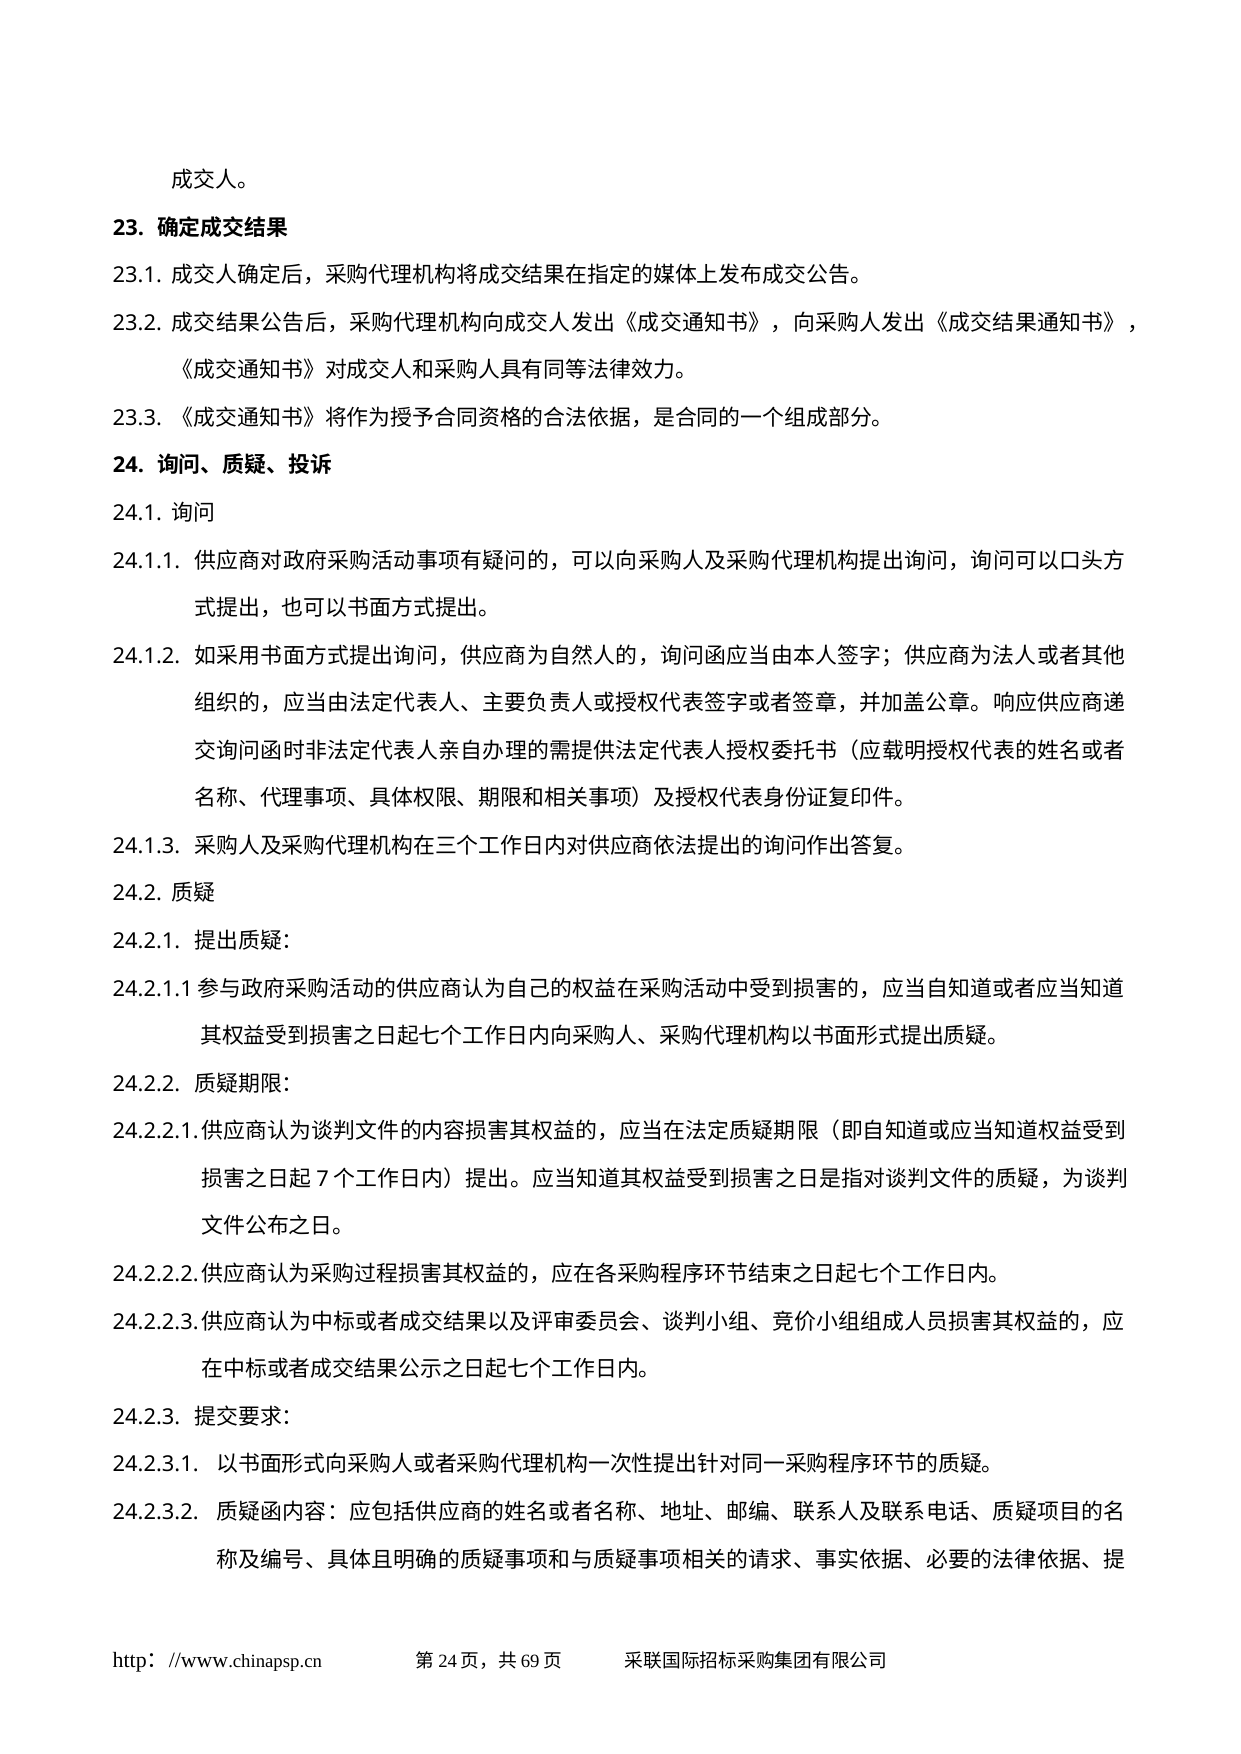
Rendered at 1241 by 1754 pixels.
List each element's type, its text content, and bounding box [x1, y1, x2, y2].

list 提出质疑： [112, 923, 1128, 955]
list 成交人确定后，采购代理机构将成交结果在指定的媒体上发布成交公告。 [112, 257, 1128, 289]
list 确定成交结果 [113, 209, 1128, 241]
list 以书面形式向采购人或者采购代理机构一次性提出针对同一采购程序环节的质疑。 [112, 1446, 1128, 1478]
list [112, 1494, 1128, 1573]
list 质疑 [112, 875, 1128, 907]
list 采购人及采购代理机构在三个工作日内对供应商依法提出的询问作出答复。 [112, 828, 1128, 859]
list 供应商对政府采购活动事项有疑问的，可以向采购人及采购代理机构提出询问，询问可以口头方式提出，也可以书面方式提出。 [112, 543, 1128, 622]
list 24.2.1.1参与政府采购活动的供应商认为自己的权益在采购活动中受到损害的，应当自知道或者应当知道其权益受到损害之日起七个工作日内向采购人、采购代理机构以书面形式提出质疑。 [112, 971, 1128, 1050]
list 询问 [112, 495, 1128, 527]
list 供应商认为中标或者成交结果以及评审委员会、谈判小组、竞价小组组成人员损害其权益的，应在中标或者成交结果公示之日起七个工作日内。 [112, 1304, 1128, 1383]
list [112, 162, 1128, 194]
list 质疑期限： [112, 1066, 1128, 1097]
list 如采用书面方式提出询问，供应商为自然人的，询问函应当由本人签字；供应商为法人或者其他组织的，应当由法定代表人、主要负责人或授权代表签字或者签章，并加盖公章。响应供应商递交询问函时非法定代表人亲自办理的需提供法定代表人授权委托书（应载明授权代表的姓名或者名称、代理事项、具体权限、期限和相关事项）及授权代表身份证复印件。 [112, 638, 1128, 812]
list 提交要求： [112, 1399, 1128, 1431]
list 《成交通知书》将作为授予合同资格的合法依据，是合同的一个组成部分。 [112, 400, 1128, 432]
list 供应商认为采购过程损害其权益的，应在各采购程序环节结束之日起七个工作日内。 [112, 1256, 1128, 1288]
list 供应商认为谈判文件的内容损害其权益的，应当在法定质疑期限（即自知道或应当知道权益受到损害之日起7个工作日内）提出。应当知道其权益受到损害之日是指对谈判文件的质疑，为谈判文件公布之日。 [112, 1113, 1128, 1240]
list 成交结果公告后，采购代理机构向成交人发出《成交通知书》，向采购人发出《成交结果通知书》，《成交通知书》对成交人和采购人具有同等法律效力。 [112, 305, 1128, 384]
list 询问、质疑、投诉 [113, 447, 1128, 479]
